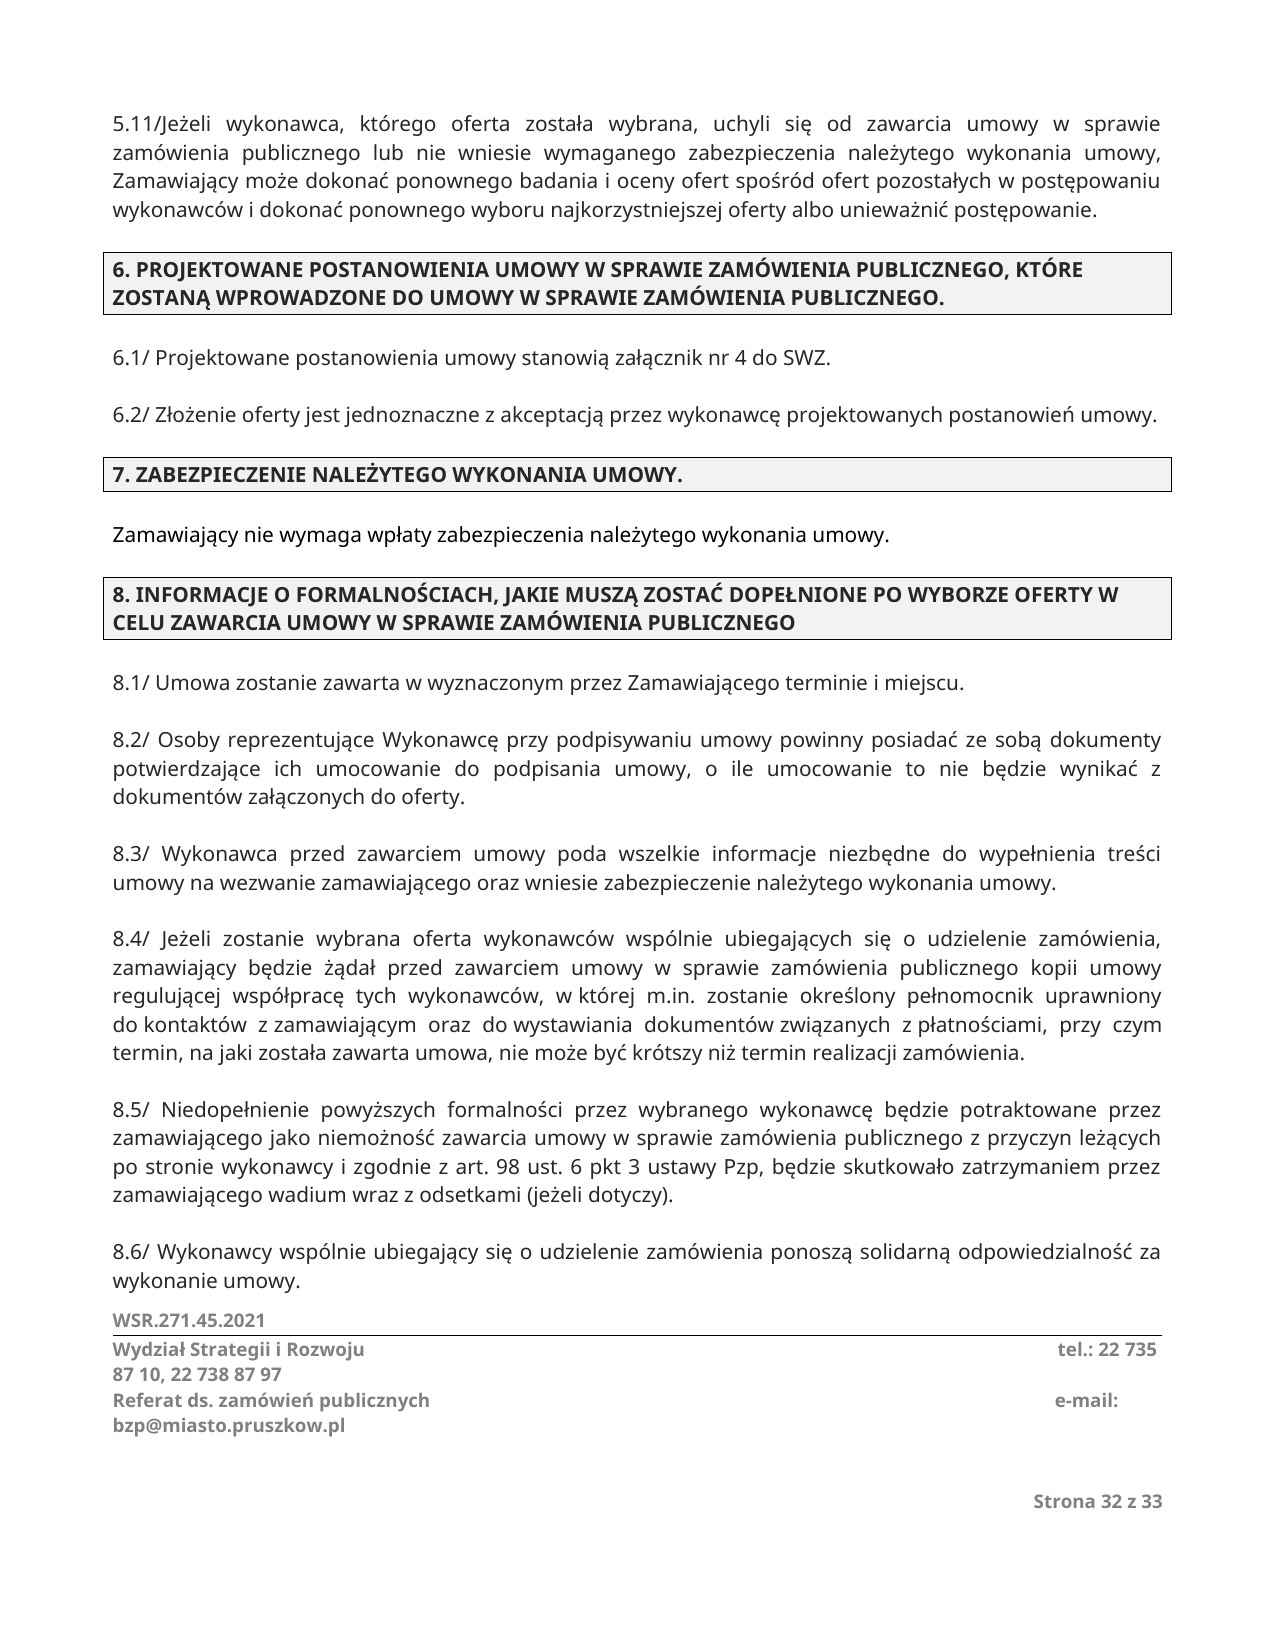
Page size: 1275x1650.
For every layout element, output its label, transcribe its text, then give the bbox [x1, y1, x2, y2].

text 6.2/ Złożenie oferty jest jednoznaczne z akceptacją przez wykonawcę projektowanych postanowień umowy. [112, 400, 1162, 428]
text Zamawiający nie wymaga wpłaty zabezpieczenia należytego wykonania umowy. [112, 520, 1162, 548]
text 6.1/ Projektowane postanowienia umowy stanowią załącznik nr 4 do SWZ. [112, 343, 1162, 372]
text 8.1/ Umowa zostanie zawarta w wyznaczonym przez Zamawiającego terminie i miejscu. [112, 668, 1162, 697]
text 7. ZABEZPIECZENIE NALEŻYTEGO WYKONANIA UMOWY. [104, 458, 1171, 491]
text 8.2/ Osoby reprezentujące Wykonawcę przy podpisywaniu umowy powinny posiadać ze sobą dokumenty potwierdzające ich umocowanie do podpisania umowy, o ile umocowanie to nie będzie wynikać z dokumentów załączonych do oferty. [112, 725, 1162, 811]
text 8.6/ Wykonawcy wspólnie ubiegający się o udzielenie zamówienia ponoszą solidarną odpowiedzialność za wykonanie umowy. [112, 1237, 1162, 1294]
text 8.4/ Jeżeli zostanie wybrana oferta wykonawców wspólnie ubiegających się o udzielenie zamówienia, zamawiający będzie żądał przed zawarciem umowy w sprawie zamówienia publicznego kopii umowy regulującej współpracę tych wykonawców, w której m.in. zostanie określony pełnomocnik uprawniony do kontaktów z zamawiającym oraz do wystawiania dokumentów związanych z płatnościami, przy czym termin, na jaki została zawarta umowa, nie może być krótszy niż termin realizacji zamówienia. [112, 924, 1162, 1067]
text 5.11/Jeżeli wykonawca, którego oferta została wybrana, uchyli się od zawarcia umowy w sprawie zamówienia publicznego lub nie wniesie wymaganego zabezpieczenia należytego wykonania umowy, Zamawiający może dokonać ponownego badania i oceny ofert spośród ofert pozostałych w postępowaniu wykonawców i dokonać ponownego wyboru najkorzystniejszej oferty albo unieważnić postępowanie. [112, 109, 1162, 223]
text 8. INFORMACJE O FORMALNOŚCIACH, JAKIE MUSZĄ ZOSTAĆ DOPEŁNIONE PO WYBORZE OFERTY W CELU ZAWARCIA UMOWY W SPRAWIE ZAMÓWIENIA PUBLICZNEGO [104, 578, 1171, 639]
text 6. PROJEKTOWANE POSTANOWIENIA UMOWY W SPRAWIE ZAMÓWIENIA PUBLICZNEGO, KTÓRE ZOSTANĄ WPROWADZONE DO UMOWY W SPRAWIE ZAMÓWIENIA PUBLICZNEGO. [104, 253, 1171, 314]
text 8.5/ Niedopełnienie powyższych formalności przez wybranego wykonawcę będzie potraktowane przez zamawiającego jako niemożność zawarcia umowy w sprawie zamówienia publicznego z przyczyn leżących po stronie wykonawcy i zgodnie z art. 98 ust. 6 pkt 3 ustawy Pzp, będzie skutkowało zatrzymaniem przez zamawiającego wadium wraz z odsetkami (jeżeli dotyczy). [112, 1095, 1162, 1209]
text 8.3/ Wykonawca przed zawarciem umowy poda wszelkie informacje niezbędne do wypełnienia treści umowy na wezwanie zamawiającego oraz wniesie zabezpieczenie należytego wykonania umowy. [112, 839, 1162, 896]
